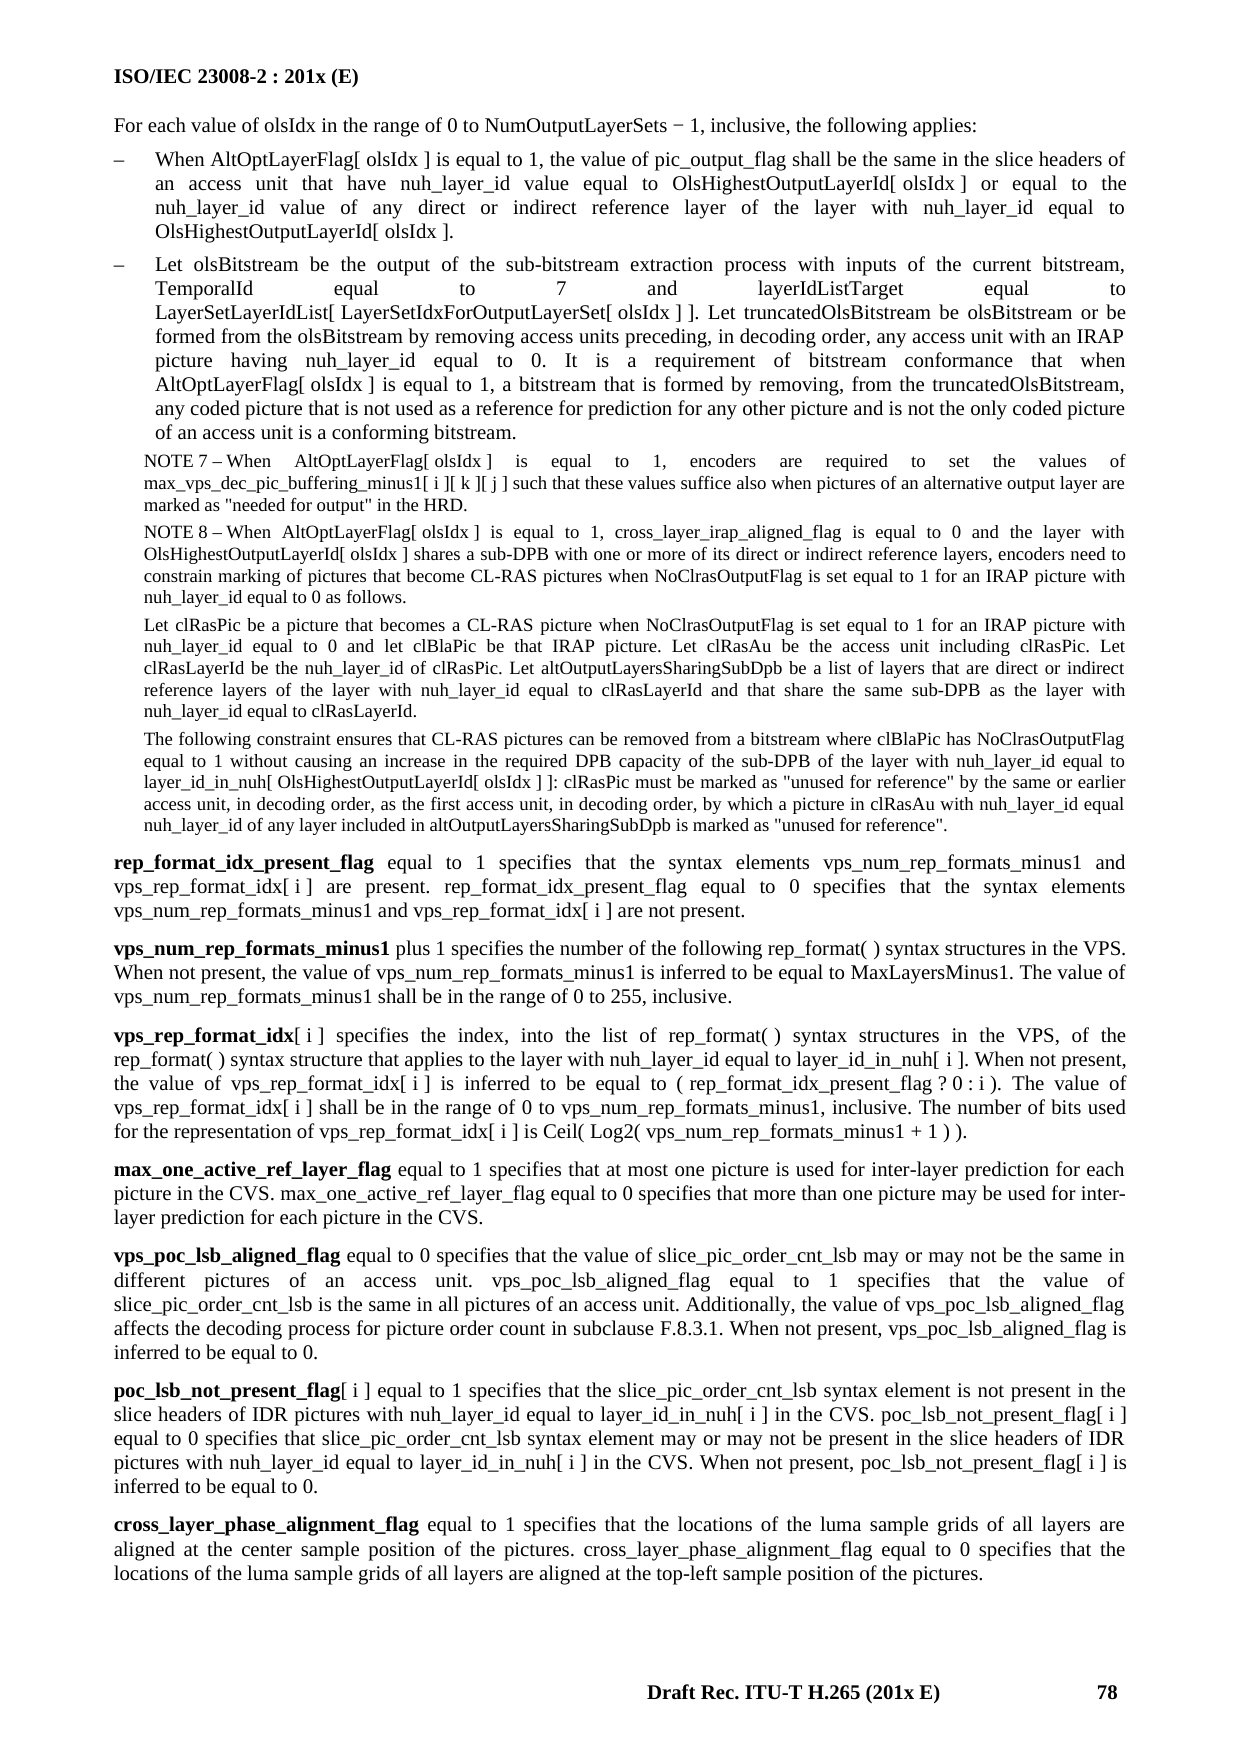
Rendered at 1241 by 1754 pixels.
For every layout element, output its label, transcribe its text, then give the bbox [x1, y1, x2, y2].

text rep_format_idx_present_flag equal to 1 specifies that the syntax elements vps_num_rep_formats_minus1 and vps_rep_format_idx[ i ] are present. rep_format_idx_present_flag equal to 0 specifies that the syntax elements vps_num_rep_formats_minus1 and vps_rep_format_idx[ i ] are not present. [113, 850, 1127, 922]
text – When AltOptLayerFlag[ olsIdx ] is equal to 1, the value of pic_output_flag shall be the same in the slice headers of an access unit that have nuh_layer_id value equal to OlsHighestOutputLayerId[ olsIdx ] or equal to the nuh_layer_id value of any direct or indirect reference layer of the layer with nuh_layer_id equal to OlsHighestOutputLayerId[ olsIdx ]. [113, 146, 1127, 243]
text – Let olsBitstream be the output of the sub-bitstream extraction process with inputs of the current bitstream, TemporalId equal to 7 and layerIdListTarget equal to LayerSetLayerIdList[ LayerSetIdxForOutputLayerSet[ olsIdx ] ]. Let truncatedOlsBitstream be olsBitstream or be formed from the olsBitstream by removing access units preceding, in decoding order, any access unit with an IRAP picture having nuh_layer_id equal to 0. It is a requirement of bitstream conformance that when AltOptLayerFlag[ olsIdx ] is equal to 1, a bitstream that is formed by removing, from the truncatedOlsBitstream, any coded picture that is not used as a reference for prediction for any other picture and is not the only coded picture of an access unit is a conforming bitstream. [113, 252, 1127, 444]
text poc_lsb_not_present_flag[ i ] equal to 1 specifies that the slice_pic_order_cnt_lsb syntax element is not present in the slice headers of IDR pictures with nuh_layer_id equal to layer_id_in_nuh[ i ] in the CVS. poc_lsb_not_present_flag[ i ] equal to 0 specifies that slice_pic_order_cnt_lsb syntax element may or may not be present in the slice headers of IDR pictures with nuh_layer_id equal to layer_id_in_nuh[ i ] in the CVS. When not present, poc_lsb_not_present_flag[ i ] is inferred to be equal to 0. [113, 1378, 1127, 1498]
text NOTE 7 – When AltOptLayerFlag[ olsIdx ] is equal to 1, encoders are required to set the values of max_vps_dec_pic_buffering_minus1[ i ][ k ][ j ] such that these values suffice also when pictures of an alternative output layer are marked as "needed for output" in the HRD. [143, 450, 1127, 515]
text vps_poc_lsb_aligned_flag equal to 0 specifies that the value of slice_pic_order_cnt_lsb may or may not be the same in different pictures of an access unit. vps_poc_lsb_aligned_flag equal to 1 specifies that the value of slice_pic_order_cnt_lsb is the same in all pictures of an access unit. Additionally, the value of vps_poc_lsb_aligned_flag affects the decoding process for picture order count in subclause F.8.3.1. When not present, vps_poc_lsb_aligned_flag is inferred to be equal to 0. [113, 1243, 1127, 1364]
text max_one_active_ref_layer_flag equal to 1 specifies that at most one picture is used for inter-layer prediction for each picture in the CVS. max_one_active_ref_layer_flag equal to 0 specifies that more than one picture may be used for inter-layer prediction for each picture in the CVS. [113, 1157, 1127, 1229]
text NOTE 8 – When AltOptLayerFlag[ olsIdx ] is equal to 1, cross_layer_irap_aligned_flag is equal to 0 and the layer with OlsHighestOutputLayerId[ olsIdx ] shares a sub-DPB with one or more of its direct or indirect reference layers, encoders need to constrain marking of pictures that become CL-RAS pictures when NoClrasOutputFlag is set equal to 1 for an IRAP picture with nuh_layer_id equal to 0 as follows. [143, 521, 1127, 608]
text For each value of olsIdx in the range of 0 to NumOutputLayerSets − 1, inclusive, the following applies: [113, 113, 1127, 137]
text The following constraint ensures that CL-RAS pictures can be removed from a bitstream where clBlaPic has NoClrasOutputFlag equal to 1 without causing an increase in the required DPB capacity of the sub-DPB of the layer with nuh_layer_id equal to layer_id_in_nuh[ OlsHighestOutputLayerId[ olsIdx ] ]: clRasPic must be marked as "unused for reference" by the same or earlier access unit, in decoding order, as the first access unit, in decoding order, by which a picture in clRasAu with nuh_layer_id equal nuh_layer_id of any layer included in altOutputLayersSharingSubDpb is marked as "unused for reference". [143, 728, 1127, 836]
text vps_rep_format_idx[ i ] specifies the index, into the list of rep_format( ) syntax structures in the VPS, of the rep_format( ) syntax structure that applies to the layer with nuh_layer_id equal to layer_id_in_nuh[ i ]. When not present, the value of vps_rep_format_idx[ i ] is inferred to be equal to ( rep_format_idx_present_flag ? 0 : i ). The value of vps_rep_format_idx[ i ] shall be in the range of 0 to vps_num_rep_formats_minus1, inclusive. The number of bits used for the representation of vps_rep_format_idx[ i ] is Ceil( Log2( vps_num_rep_formats_minus1 + 1 ) ). [113, 1023, 1127, 1143]
text vps_num_rep_formats_minus1 plus 1 specifies the number of the following rep_format( ) syntax structures in the VPS. When not present, the value of vps_num_rep_formats_minus1 is inferred to be equal to MaxLayersMinus1. The value of vps_num_rep_formats_minus1 shall be in the range of 0 to 255, inclusive. [113, 936, 1127, 1008]
text cross_layer_phase_alignment_flag equal to 1 specifies that the locations of the luma sample grids of all layers are aligned at the center sample position of the pictures. cross_layer_phase_alignment_flag equal to 0 specifies that the locations of the luma sample grids of all layers are aligned at the top-left sample position of the pictures. [113, 1512, 1127, 1584]
text Let clRasPic be a picture that becomes a CL-RAS picture when NoClrasOutputFlag is set equal to 1 for an IRAP picture with nuh_layer_id equal to 0 and let clBlaPic be that IRAP picture. Let clRasAu be the access unit including clRasPic. Let clRasLayerId be the nuh_layer_id of clRasPic. Let altOutputLayersSharingSubDpb be a list of layers that are direct or indirect reference layers of the layer with nuh_layer_id equal to clRasLayerId and that share the same sub-DPB as the layer with nuh_layer_id equal to clRasLayerId. [143, 614, 1127, 722]
